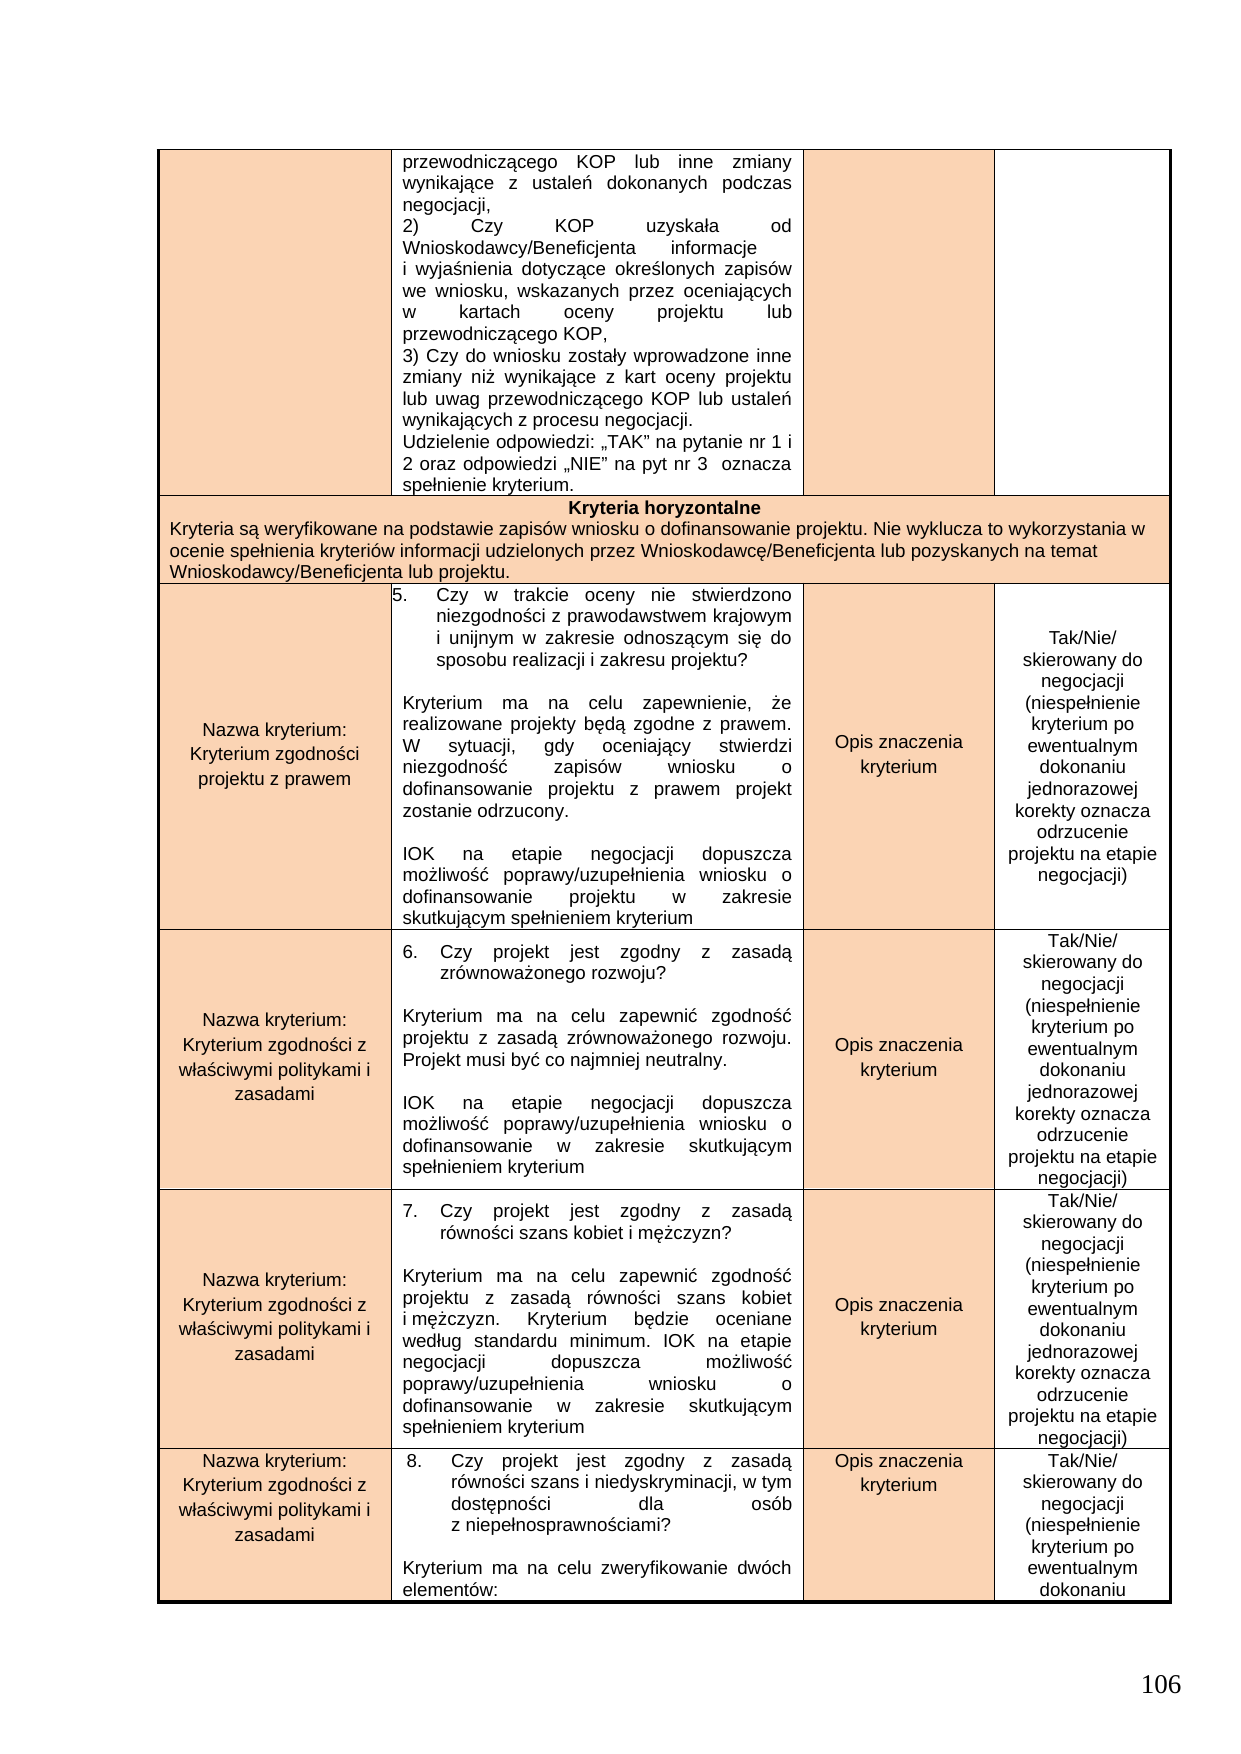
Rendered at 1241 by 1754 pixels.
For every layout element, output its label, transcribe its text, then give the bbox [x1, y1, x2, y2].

table_cell Opis znaczenia kryterium [804, 930, 994, 1188]
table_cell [995, 150, 1169, 495]
table_cell Nazwa kryterium: Kryterium zgodności z właściwymi politykami i zasadami [160, 1190, 391, 1448]
table_cell Nazwa kryterium: Kryterium zgodności z właściwymi politykami i zasadami [160, 930, 391, 1188]
table_cell Opis znaczenia kryterium [804, 1190, 994, 1448]
table_cell Opis znaczenia kryterium [804, 584, 994, 929]
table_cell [995, 1449, 1169, 1600]
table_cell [804, 150, 994, 495]
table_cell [160, 150, 391, 495]
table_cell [160, 1449, 391, 1600]
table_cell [392, 150, 803, 495]
table_cell Kryteria horyzontalne Kryteria są weryfikowane na podstawie zapisów wniosku o dofinansowanie projektu. Nie wyklucza to wykorzystania w ocenie spełnienia kryteriów informacji udzielonych przez Wnioskodawcę/Beneficjenta lub pozyskanych na temat Wnioskodawcy/Beneficjenta lub projektu. [160, 496, 1169, 583]
table_cell Nazwa kryterium: Kryterium zgodności projektu z prawem [160, 584, 391, 929]
table_cell Czy w trakcie oceny nie stwierdzono niezgodności z prawodawstwem krajowym i unijnym w zakresie odnoszącym się do sposobu realizacji i zakresu projektu? Kryterium ma na celu zapewnienie, że realizowane projekty będą zgodne z prawem. W sytuacji, gdy oceniający stwierdzi niezgodność zapisów wniosku o dofinansowanie projektu z prawem projekt zostanie odrzucony. IOK na etapie negocjacji dopuszcza możliwość poprawy/uzupełnienia wniosku o dofinansowanie projektu w zakresie skutkującym spełnieniem kryterium [392, 584, 803, 929]
table_cell Czy projekt jest zgodny z zasadą zrównoważonego rozwoju? Kryterium ma na celu zapewnić zgodność projektu z zasadą zrównoważonego rozwoju. Projekt musi być co najmniej neutralny. IOK na etapie negocjacji dopuszcza możliwość poprawy/uzupełnienia wniosku o dofinansowanie w zakresie skutkującym spełnieniem kryterium [392, 930, 803, 1188]
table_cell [392, 1449, 803, 1600]
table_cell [804, 1449, 994, 1600]
table_cell Czy projekt jest zgodny z zasadą równości szans kobiet i mężczyzn? Kryterium ma na celu zapewnić zgodność projektu z zasadą równości szans kobiet i mężczyzn. Kryterium będzie oceniane według standardu minimum. IOK na etapie negocjacji dopuszcza możliwość poprawy/uzupełnienia wniosku o dofinansowanie w zakresie skutkującym spełnieniem kryterium [392, 1190, 803, 1448]
